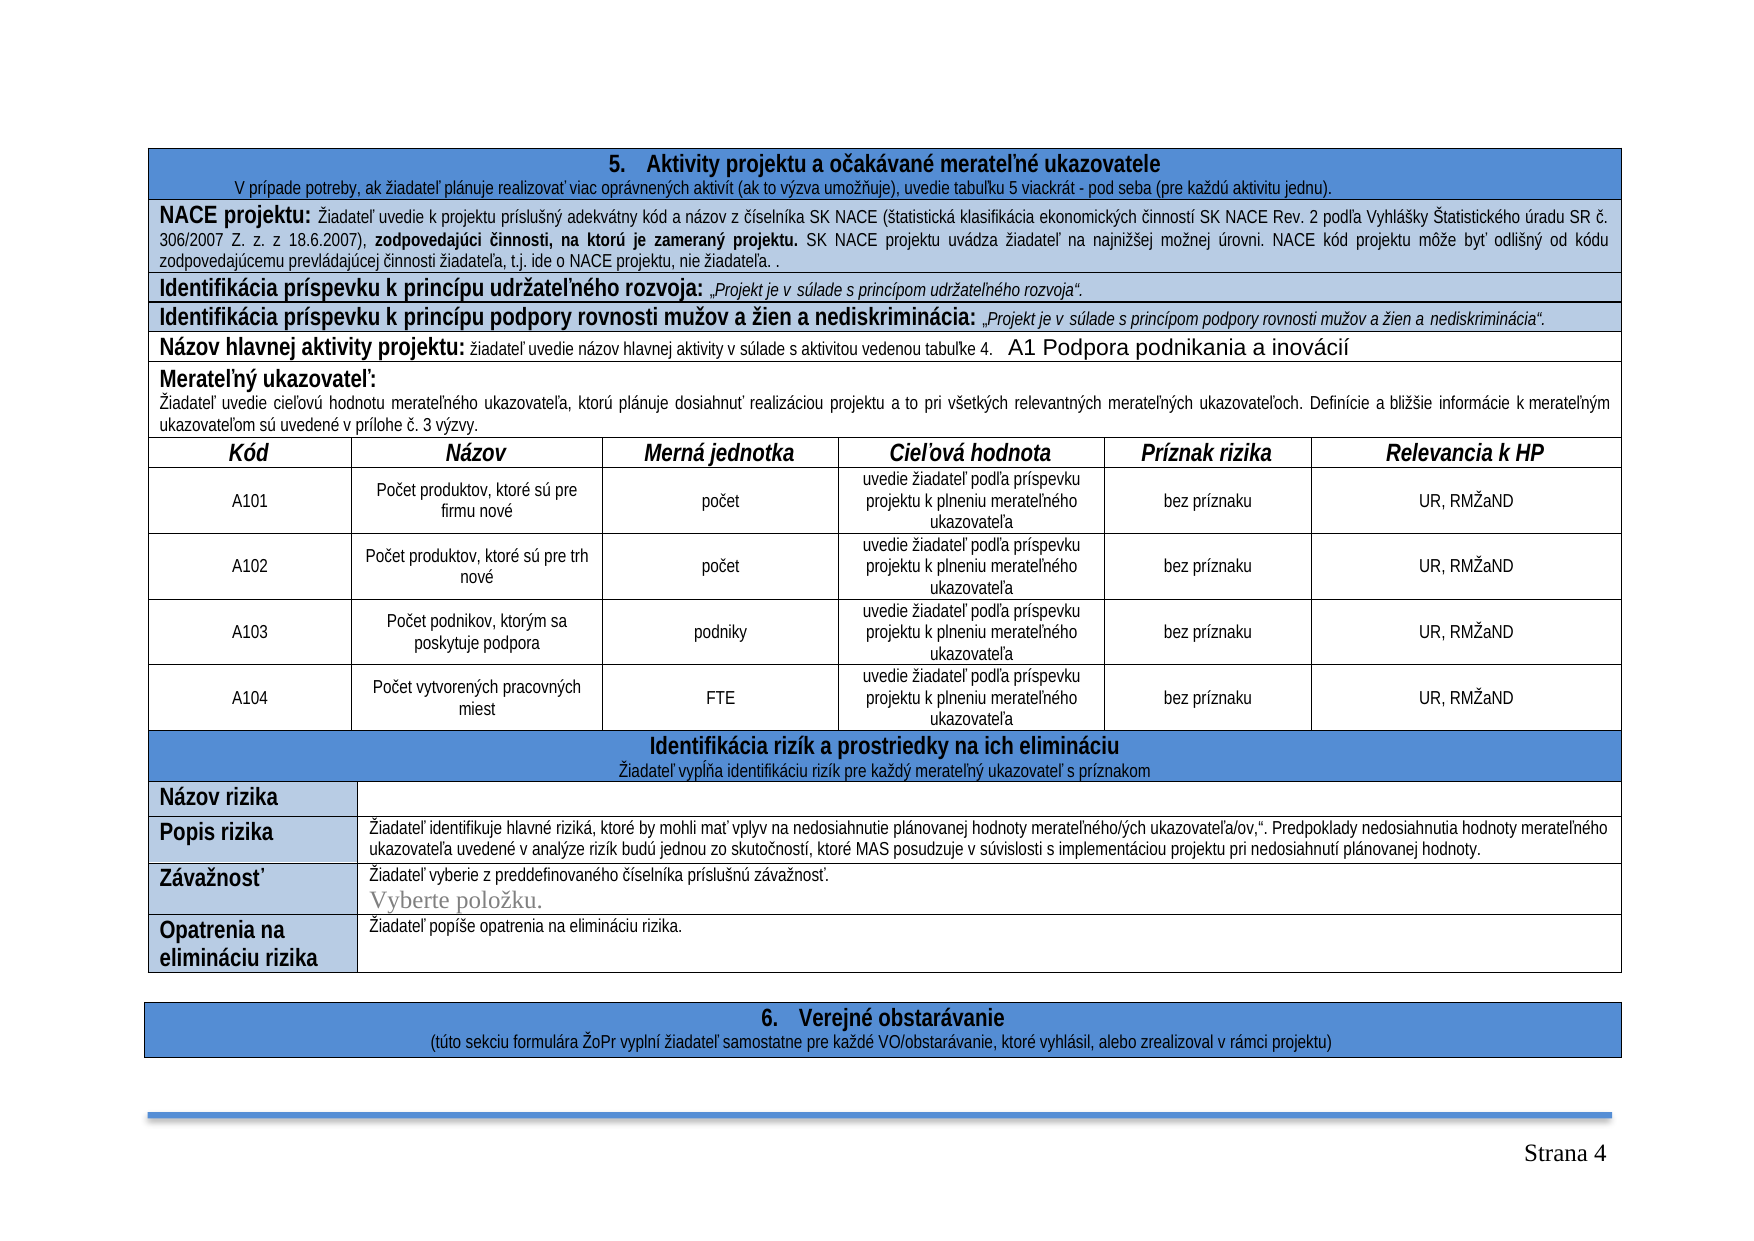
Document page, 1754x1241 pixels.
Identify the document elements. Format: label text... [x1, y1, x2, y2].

table_cell A101 [149, 468, 351, 533]
table_cell Popis rizika [149, 817, 357, 862]
table_cell podniky [603, 600, 838, 664]
table_cell UR, RMŽaND [1312, 665, 1621, 730]
table_cell Počet produktov, ktoré sú pre trh nové [352, 534, 602, 598]
table_cell počet [603, 534, 838, 598]
table_cell počet [603, 468, 838, 533]
table_cell bez príznaku [1105, 468, 1311, 533]
table_cell Žiadateľ identifikuje hlavné riziká, ktoré by mohli mať vplyv na nedosiahnutie plánovanej hodnoty merateľného/ých ukazovateľa/ov,“. Predpoklady nedosiahnutia hodnoty merateľného ukazovateľa uvedené v analýze rizík budú jednou zo skutočností, ktoré MAS posudzuje v súvislosti s implementáciou projektu pri nedosiahnutí plánovanej hodnoty. [358, 817, 1621, 862]
table_cell Cieľová hodnota [839, 438, 1104, 467]
table_cell Závažnosť [149, 864, 357, 914]
table_cell A103 [149, 600, 351, 664]
table_cell A102 [149, 534, 351, 598]
table_cell uvedie žiadateľ podľa príspevku projektu k plneniu merateľného ukazovateľa [839, 534, 1104, 598]
table_cell Žiadateľ popíše opatrenia na elimináciu rizika. [358, 915, 1621, 972]
table_cell bez príznaku [1105, 534, 1311, 598]
table_cell Žiadateľ vyberie z preddefinovaného číselníka príslušnú závažnosť. [358, 864, 1621, 914]
table_cell Opatrenia na elimináciu rizika [149, 915, 357, 972]
table_cell bez príznaku [1105, 665, 1311, 730]
table_cell Názov hlavnej aktivity projektu: žiadateľ uvedie názov hlavnej aktivity v súlade s aktivitou vedenou tabuľke 4. [149, 332, 1621, 361]
table_cell Názov [352, 438, 602, 467]
table_cell Merná jednotka [603, 438, 838, 467]
table_cell Názov rizika [149, 782, 357, 816]
table_cell Kód [149, 438, 351, 467]
table_cell bez príznaku [1105, 600, 1311, 664]
table_header Aktivity projektu a očakávané merateľné ukazovatele V prípade potreby, ak žiadateľ plánuje realizovať viac oprávnených aktivít (ak to výzva umožňuje), uvedie tabuľku 5 viackrát - pod seba (pre každú aktivitu jednu). [149, 149, 1621, 199]
table_cell Relevancia k HP [1312, 438, 1621, 467]
table_cell uvedie žiadateľ podľa príspevku projektu k plneniu merateľného ukazovateľa [839, 665, 1104, 730]
table_cell Počet vytvorených pracovných miest [352, 665, 602, 730]
table_cell UR, RMŽaND [1312, 534, 1621, 598]
table_cell FTE [603, 665, 838, 730]
table_cell Počet podnikov, ktorým sa poskytuje podpora [352, 600, 602, 664]
table_cell [358, 782, 1621, 816]
table_cell uvedie žiadateľ podľa príspevku projektu k plneniu merateľného ukazovateľa [839, 468, 1104, 533]
table_cell UR, RMŽaND [1312, 600, 1621, 664]
table_cell Príznak rizika [1105, 438, 1311, 467]
table_cell Počet produktov, ktoré sú pre firmu nové [352, 468, 602, 533]
table_header Verejné obstarávanie (túto sekciu formulára ŽoPr vyplní žiadateľ samostatne pre každé VO/obstarávanie, ktoré vyhlásil, alebo zrealizoval v rámci projektu) [145, 1003, 1621, 1057]
table_cell Identifikácia rizík a prostriedky na ich elimináciu Žiadateľ vypĺňa identifikáciu rizík pre každý merateľný ukazovateľ s príznakom [149, 731, 1621, 781]
table_cell Identifikácia príspevku k princípu podpory rovnosti mužov a žien a nediskriminácia: „Projekt je v súlade s princípom podpory rovnosti mužov a žien a nediskriminácia“. [149, 303, 1621, 331]
table_cell Merateľný ukazovateľ: Žiadateľ uvedie cieľovú hodnotu merateľného ukazovateľa, ktorú plánuje dosiahnuť realizáciou projektu a to pri všetkých relevantných merateľných ukazovateľoch. Definície a bližšie informácie k merateľným ukazovateľom sú uvedené v prílohe č. 3 výzvy. [149, 362, 1621, 437]
table_cell uvedie žiadateľ podľa príspevku projektu k plneniu merateľného ukazovateľa [839, 600, 1104, 664]
table_cell NACE projektu: Žiadateľ uvedie k projektu príslušný adekvátny kód a názov z číselníka SK NACE (štatistická klasifikácia ekonomických činností SK NACE Rev. 2 podľa Vyhlášky Štatistického úradu SR č. 306/2007 Z. z. z 18.6.2007), zodpovedajúci činnosti, na ktorú je zameraný projektu. SK NACE projektu uvádza žiadateľ na najnižšej možnej úrovni. NACE kód projektu môže byť odlišný od kódu zodpovedajúcemu prevládajúcej činnosti žiadateľa, t.j. ide o NACE projektu, nie žiadateľa. . [149, 200, 1621, 272]
table_cell A104 [149, 665, 351, 730]
table_cell UR, RMŽaND [1312, 468, 1621, 533]
table_cell Identifikácia príspevku k princípu udržateľného rozvoja: „Projekt je v súlade s princípom udržateľného rozvoja“. [149, 273, 1621, 301]
